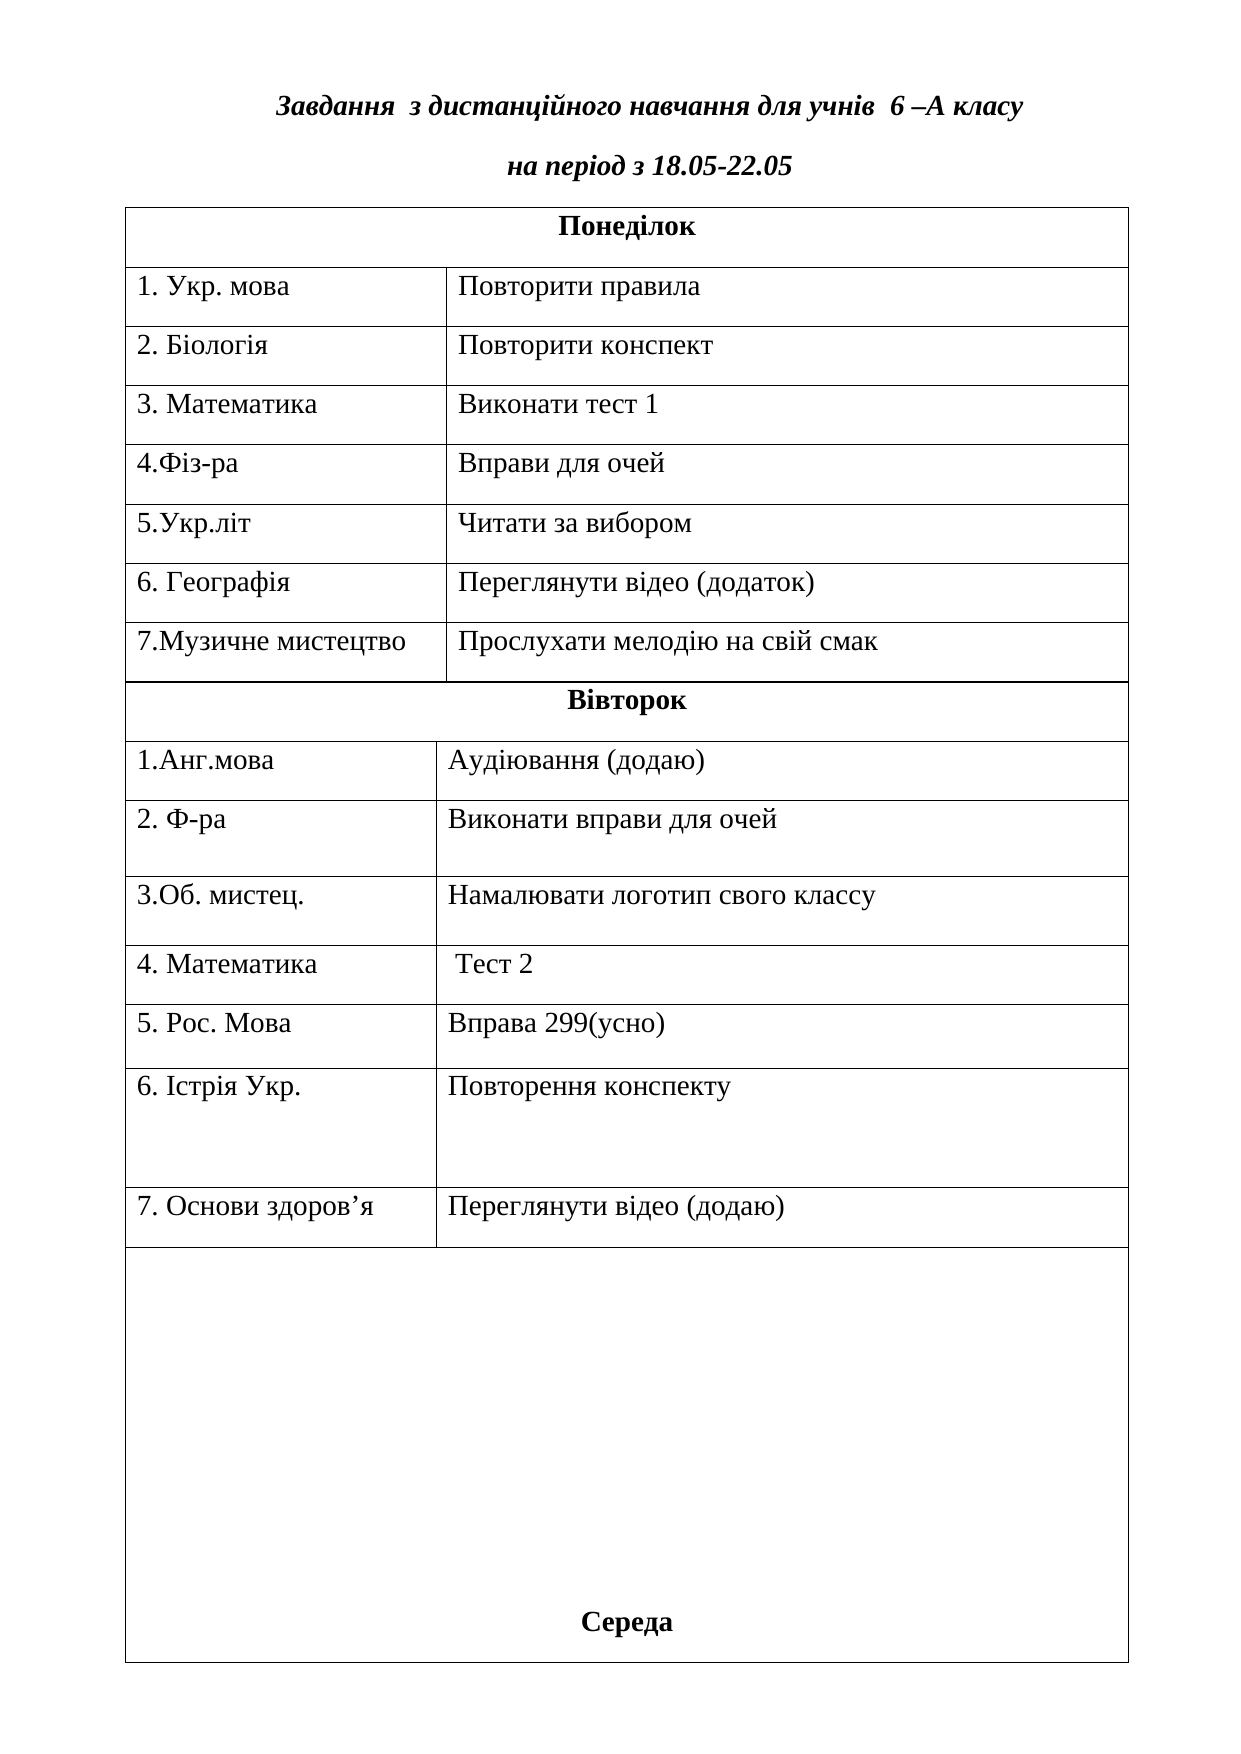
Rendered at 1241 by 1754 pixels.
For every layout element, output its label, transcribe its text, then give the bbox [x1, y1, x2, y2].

table_cell Аудіювання (додаю) [437, 742, 1128, 800]
table_cell 5. Рос. Мова [126, 1005, 436, 1067]
table_cell 6. Географія [126, 564, 446, 622]
table_cell 3.Об. мистец. [126, 877, 436, 945]
table_cell 2. Біологія [126, 327, 446, 385]
table_cell 7.Музичне мистецтво [126, 623, 446, 681]
table_cell Переглянути відео (додаю) [437, 1188, 1128, 1247]
table_cell Вівторок [126, 683, 1128, 741]
table_cell Виконати тест 1 [447, 386, 1128, 444]
table_cell 5.Укр.літ [126, 505, 446, 563]
table_cell Переглянути відео (додаток) [447, 564, 1128, 622]
table_cell Повторити правила [447, 268, 1128, 326]
table_cell 7. Основи здоров’я [126, 1188, 436, 1247]
table_cell Читати за вибором [447, 505, 1128, 563]
table_cell Виконати вправи для очей [437, 801, 1128, 876]
table_cell Вправа 299(усно) [437, 1005, 1128, 1067]
table_header Понеділок [126, 208, 1128, 267]
table_cell 1. Укр. мова [126, 268, 446, 326]
table_cell 3. Математика [126, 386, 446, 444]
table_cell Середа [126, 1248, 1128, 1662]
table_cell 1.Анг.мова [126, 742, 436, 800]
text на період з 18.05-22.05 [148, 148, 1152, 181]
table_cell 4. Математика [126, 946, 436, 1004]
table_cell 6. Істрія Укр. [126, 1069, 436, 1187]
table_cell Вправи для очей [447, 445, 1128, 504]
table_cell Намалювати логотип свого классу [437, 877, 1128, 945]
table_cell Прослухати мелодію на свій смак [447, 623, 1128, 681]
table_cell 4.Фіз-ра [126, 445, 446, 504]
table_cell Повторити конспект [447, 327, 1128, 385]
table_cell 2. Ф-ра [126, 801, 436, 876]
table_cell Повторення конспекту [437, 1069, 1128, 1187]
table_cell Тест 2 [437, 946, 1128, 1004]
text Завдання з дистанційного навчання для учнів 6 –А класу [148, 88, 1152, 122]
